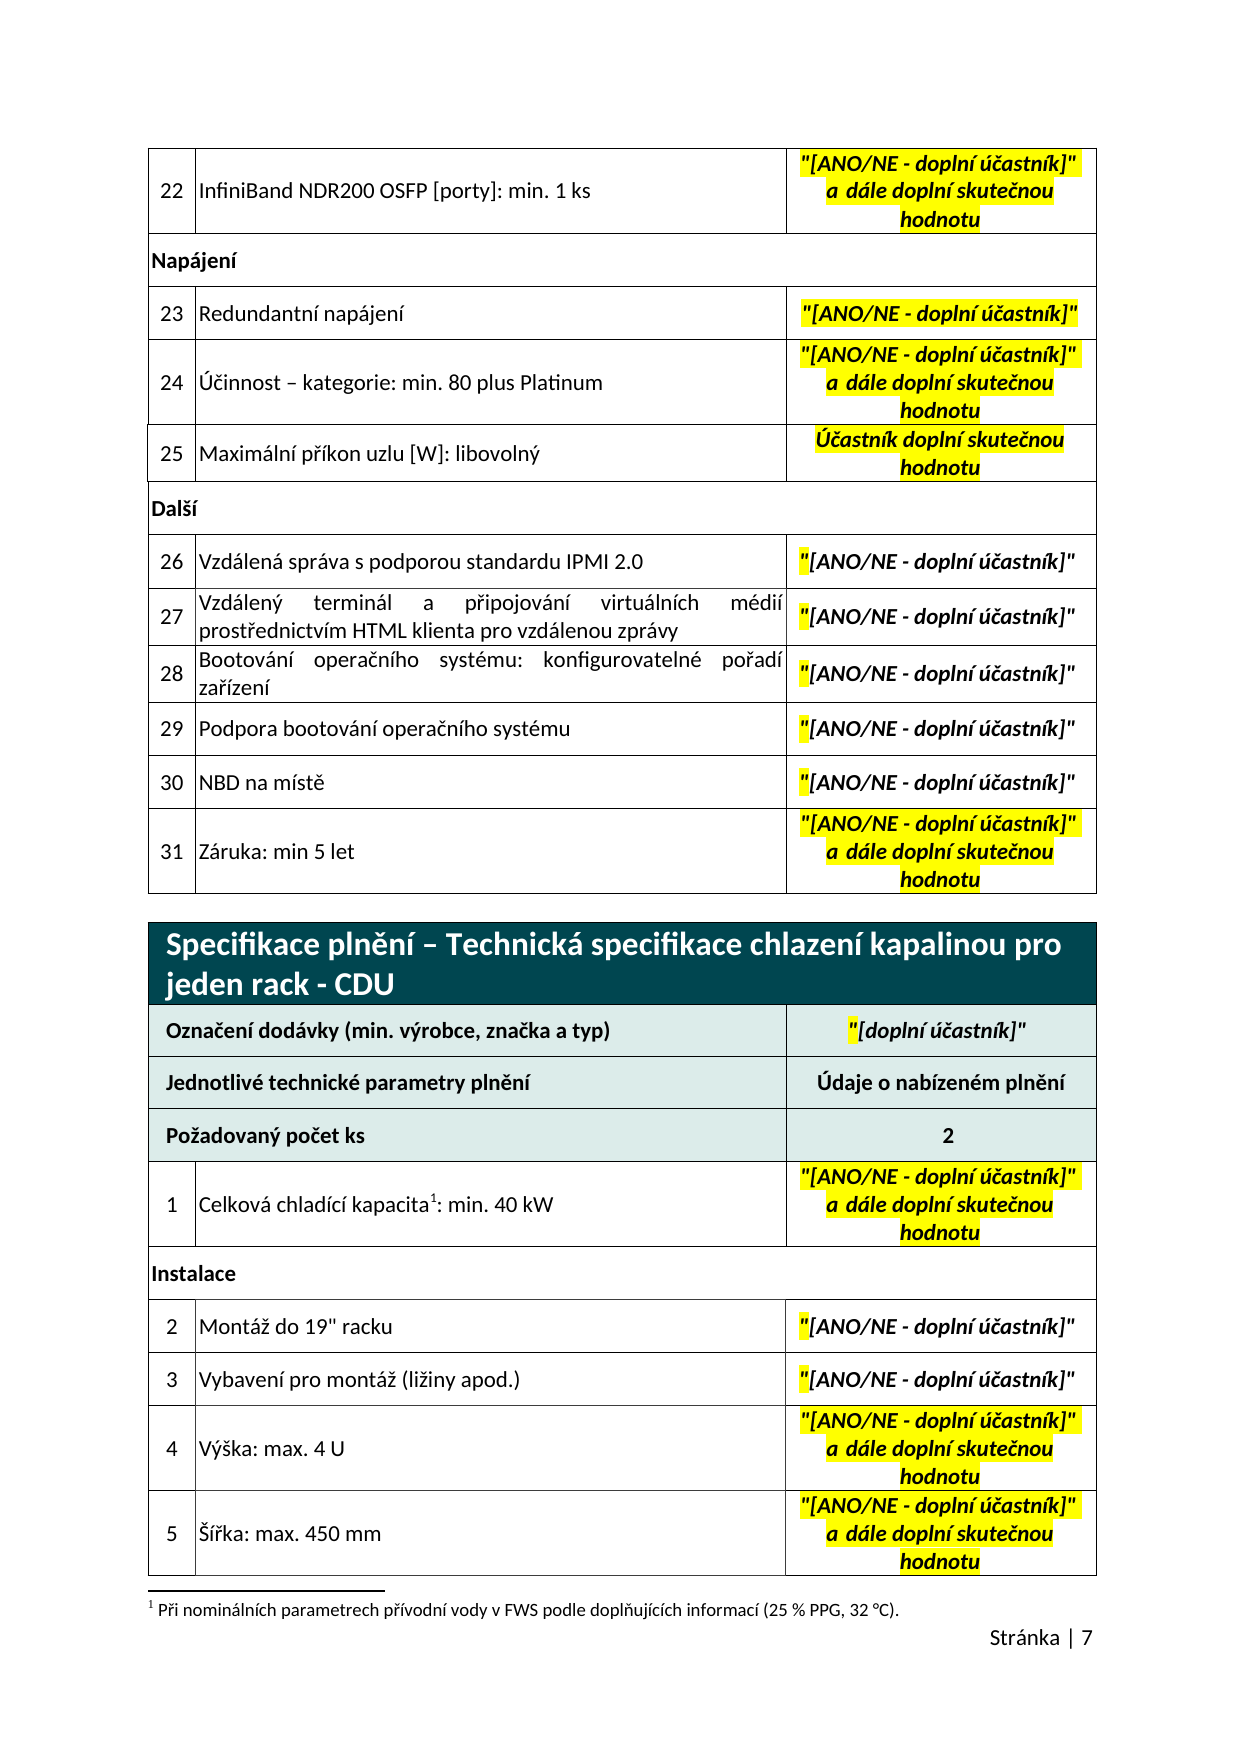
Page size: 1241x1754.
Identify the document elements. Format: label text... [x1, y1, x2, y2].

table_cell Bootování operačního systému: konfigurovatelné pořadí zařízení [196, 646, 786, 702]
table_cell "[ANO/NE - doplní účastník]" a dále doplní skutečnou hodnotu [787, 1162, 900, 1246]
table_cell Vybavení pro montáž (ližiny apod.) [196, 1353, 785, 1405]
table_header Specifikace plnění – Technická specifikace chlazení kapalinou pro jeden rack - CDU [149, 923, 1096, 1004]
table_cell 22 [149, 149, 195, 233]
table_cell Šířka: max. 450 mm [196, 1491, 785, 1575]
table_cell Redundantní napájení [196, 287, 786, 339]
table_cell "[ANO/NE - doplní účastník]" [787, 287, 1096, 339]
table_cell "[ANO/NE - doplní účastník]" [786, 1353, 1096, 1405]
table_cell 2 [787, 1109, 1096, 1161]
table_cell 5 [149, 1491, 195, 1575]
table_cell 27 [149, 589, 195, 644]
table_cell 23 [149, 287, 195, 339]
table_cell Vzdálený terminál a připojování virtuálních médií prostřednictvím HTML klienta pro vzdálenou zprávy [196, 589, 786, 644]
table_cell 26 [149, 535, 195, 587]
table_cell 3 [149, 1353, 195, 1405]
table_cell 4 [149, 1406, 195, 1490]
table_cell Účastník doplní skutečnou hodnotu [787, 425, 900, 481]
table_cell 1 [149, 1162, 195, 1246]
table_cell 2 [149, 1300, 195, 1352]
table_cell "[ANO/NE - doplní účastník]" a dále doplní skutečnou hodnotu [980, 1162, 1096, 1246]
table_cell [980, 1406, 1096, 1490]
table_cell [980, 149, 1096, 233]
table_cell Napájení [149, 234, 1096, 286]
table_cell Požadovaný počet ks [149, 1109, 786, 1161]
table_cell Účastník doplní skutečnou hodnotu [980, 425, 1096, 481]
table_cell "[ANO/NE - doplní účastník]" a dále doplní skutečnou hodnotu [787, 809, 900, 893]
table_cell NBD na místě [196, 756, 786, 808]
table_cell "[ANO/NE - doplní účastník]" [786, 1300, 1096, 1352]
table_cell Záruka: min 5 let [196, 809, 786, 893]
table_cell 31 [149, 809, 195, 893]
table_cell "[ANO/NE - doplní účastník]" [787, 535, 1096, 587]
table_cell 24 [149, 340, 195, 424]
table_cell Celková chladící kapacita: min. 40 kW [196, 1162, 786, 1246]
table_cell 28 [149, 646, 195, 702]
table_cell Další [149, 482, 1096, 534]
table_cell Instalace [149, 1247, 1096, 1299]
table_cell Vzdálená správa s podporou standardu IPMI 2.0 [196, 535, 786, 587]
table_cell InfiniBand NDR200 OSFP [porty]: min. 1 ks [196, 149, 786, 233]
table_cell Výška: max. 4 U [196, 1406, 785, 1490]
table_cell "[ANO/NE - doplní účastník]" [787, 646, 1096, 702]
table_cell "[ANO/NE - doplní účastník]" [787, 703, 1096, 755]
table_cell "[ANO/NE - doplní účastník]" a dále doplní skutečnou hodnotu [980, 809, 1096, 893]
table_cell "[ANO/NE - doplní účastník]" a dále doplní skutečnou hodnotu [787, 340, 900, 424]
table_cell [786, 1406, 900, 1490]
table_cell "[ANO/NE - doplní účastník]" a dále doplní skutečnou hodnotu [980, 340, 1096, 424]
table_cell Podpora bootování operačního systému [196, 703, 786, 755]
table_cell "[ANO/NE - doplní účastník]" [787, 756, 1096, 808]
table_cell 30 [149, 756, 195, 808]
table_cell 25 [148, 425, 195, 481]
table_cell "[ANO/NE - doplní účastník]" [787, 589, 1096, 644]
table_cell Montáž do 19" racku [196, 1300, 785, 1352]
table_cell Jednotlivé technické parametry plnění [149, 1057, 786, 1108]
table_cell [787, 149, 900, 233]
table_cell "[ANO/NE - doplní účastník]" a dále doplní skutečnou hodnotu [786, 1491, 1096, 1575]
table_cell Účinnost – kategorie: min. 80 plus Platinum [196, 340, 786, 424]
table_cell Označení dodávky (min. výrobce, značka a typ) [149, 1005, 786, 1056]
table_cell Maximální příkon uzlu [W]: libovolný [196, 425, 786, 481]
table_cell Údaje o nabízeném plnění [787, 1057, 1096, 1108]
table_cell 29 [149, 703, 195, 755]
table_cell "[doplní účastník]" [787, 1005, 1096, 1056]
